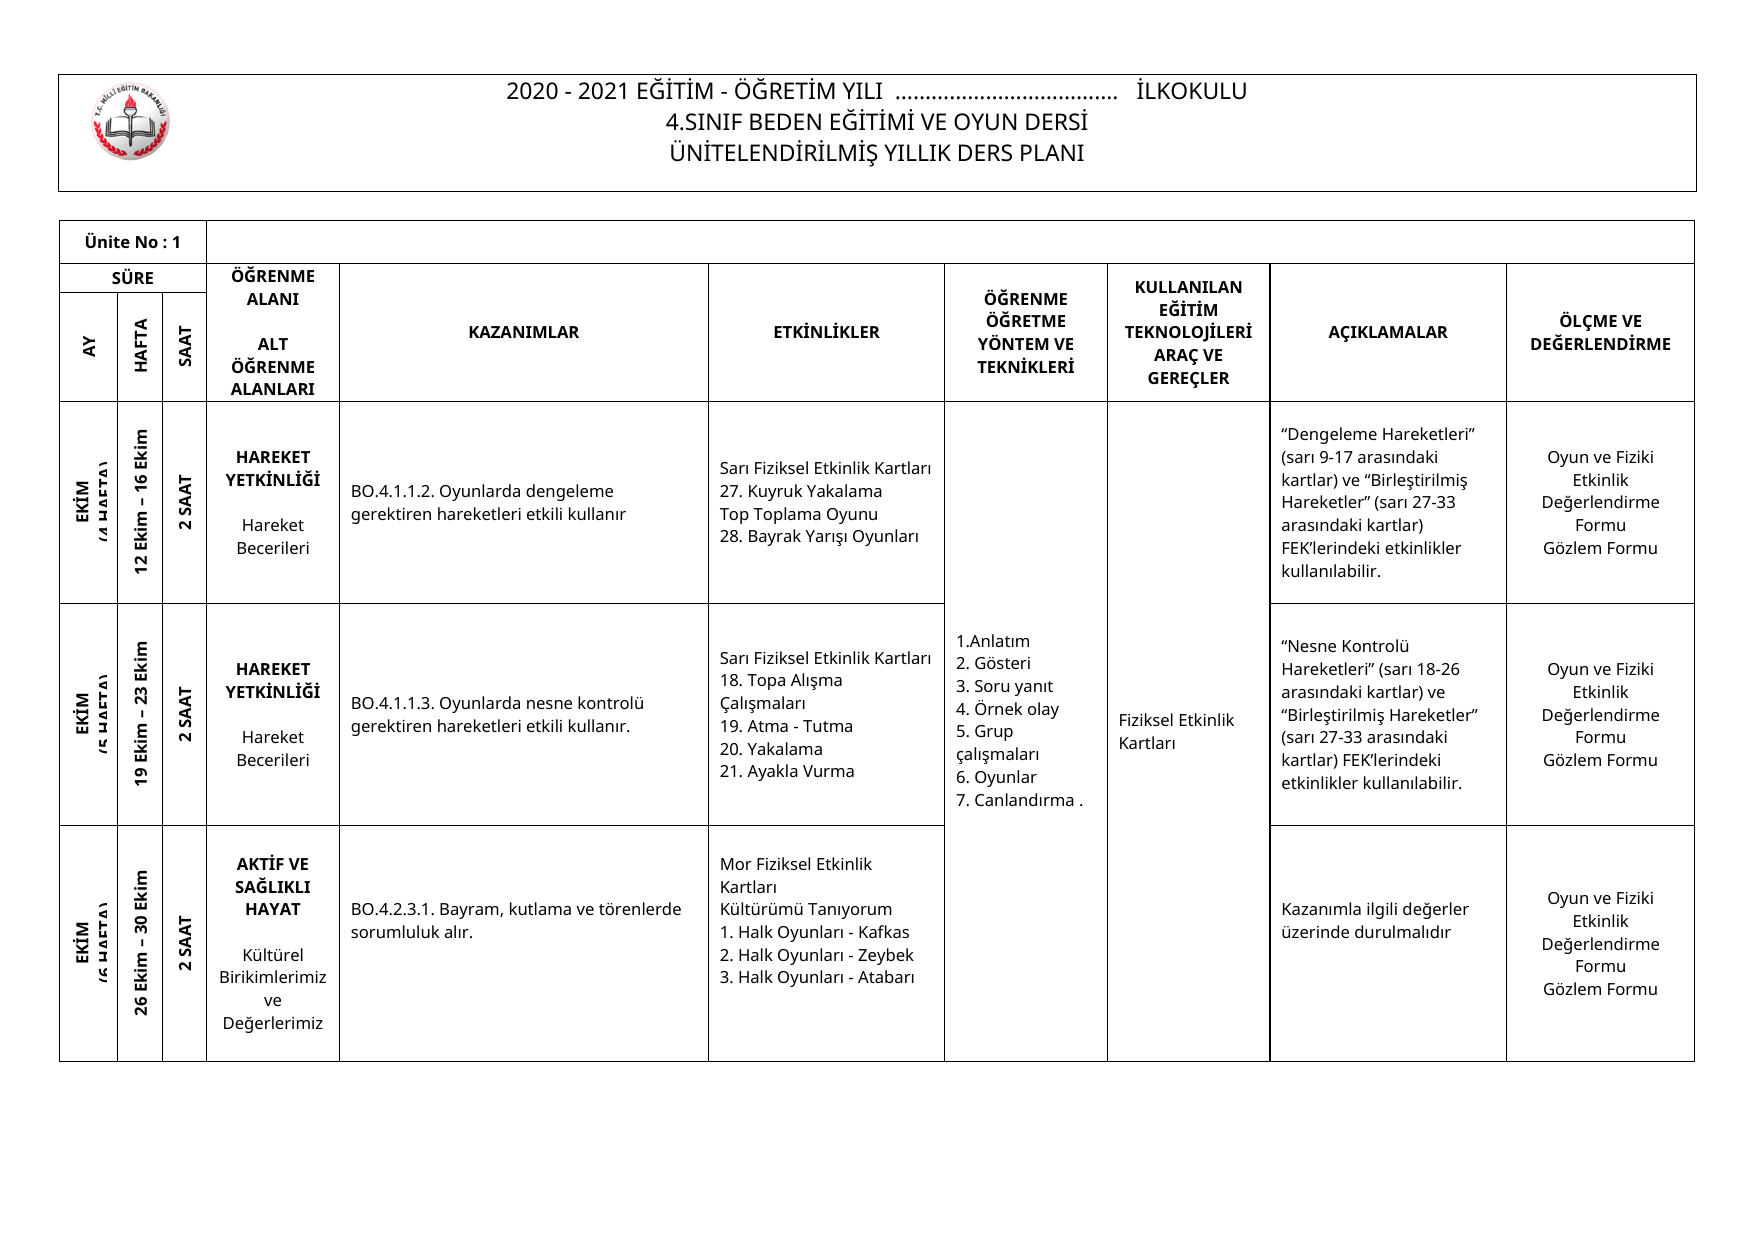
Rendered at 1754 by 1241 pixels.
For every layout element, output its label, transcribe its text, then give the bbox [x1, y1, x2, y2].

table_cell HAFTA [118, 293, 162, 401]
table_cell Mor Fiziksel Etkinlik Kartları Kültürümü Tanıyorum 1. Halk Oyunları - Kafkas 2. Halk Oyunları - Zeybek 3. Halk Oyunları - Atabarı [709, 826, 944, 1061]
table_cell BO.4.2.3.1. Bayram, kutlama ve törenlerde sorumluluk alır. [340, 826, 708, 1061]
table_cell 19 Ekim – 23 Ekim [118, 604, 162, 825]
picture [85, 77, 175, 167]
table_cell AY [60, 293, 117, 401]
table_cell 1.Anlatım 2. Gösteri 3. Soru yanıt 4. Örnek olay 5. Grup çalışmaları 6. Oyunlar 7. Canlandırma . [945, 402, 1107, 1061]
table_header [207, 221, 1694, 263]
table_cell EKİM (5.HAFTA) [60, 604, 117, 825]
table_cell SÜRE [60, 264, 206, 292]
table_cell Kazanımla ilgili değerler üzerinde durulmalıdır [1271, 826, 1506, 1061]
table_cell ÖĞRENME ÖĞRETME YÖNTEM VE TEKNİKLERİ [945, 264, 1107, 401]
table_cell HAREKET YETKİNLİĞİ Hareket Becerileri [207, 604, 339, 825]
table_cell ÖLÇME VE DEĞERLENDİRME [1507, 264, 1694, 401]
table_cell BO.4.1.1.2. Oyunlarda dengeleme gerektiren hareketleri etkili kullanır [340, 402, 708, 603]
table_cell Sarı Fiziksel Etkinlik Kartları 18. Topa Alışma Çalışmaları 19. Atma - Tutma 20. Yakalama 21. Ayakla Vurma [709, 604, 944, 825]
table_cell “Dengeleme Hareketleri” (sarı 9-17 arasındaki kartlar) ve “Birleştirilmiş Hareketler” (sarı 27-33 arasındaki kartlar) FEK’lerindeki etkinlikler kullanılabilir. [1271, 402, 1506, 603]
table_cell BO.4.1.1.3. Oyunlarda nesne kontrolü gerektiren hareketleri etkili kullanır. [340, 604, 708, 825]
table_cell Oyun ve Fiziki Etkinlik Değerlendirme Formu Gözlem Formu [1507, 604, 1694, 825]
table_cell 2 SAAT [163, 826, 206, 1061]
table_cell “Nesne Kontrolü Hareketleri” (sarı 18-26 arasındaki kartlar) ve “Birleştirilmiş Hareketler” (sarı 27-33 arasındaki kartlar) FEK’lerindeki etkinlikler kullanılabilir. [1271, 604, 1506, 825]
table_cell HAREKET YETKİNLİĞİ Hareket Becerileri [207, 402, 339, 603]
table_cell EKİM (4.HAFTA) [60, 402, 117, 603]
table_cell AKTİF VE SAĞLIKLI HAYAT Kültürel Birikimlerimiz ve Değerlerimiz [207, 826, 339, 1061]
table_cell Fiziksel Etkinlik Kartları [1108, 402, 1269, 1061]
table_cell KULLANILAN EĞİTİM TEKNOLOJİLERİ ARAÇ VE GEREÇLER [1108, 264, 1269, 401]
table_cell 2 SAAT [163, 604, 206, 825]
table_cell ÖĞRENME ALANI ALT ÖĞRENME ALANLARI [207, 264, 339, 401]
table_cell SAAT [163, 293, 206, 401]
table_cell KAZANIMLAR [340, 264, 708, 401]
table_cell EKİM (6.HAFTA) [60, 826, 117, 1061]
table_cell AÇIKLAMALAR [1271, 264, 1506, 401]
table_cell Sarı Fiziksel Etkinlik Kartları 27. Kuyruk Yakalama Top Toplama Oyunu 28. Bayrak Yarışı Oyunları [709, 402, 944, 603]
table_cell 12 Ekim – 16 Ekim [118, 402, 162, 603]
table_cell ETKİNLİKLER [709, 264, 944, 401]
table_cell 26 Ekim – 30 Ekim [118, 826, 162, 1061]
table_header Ünite No : 1 [60, 221, 206, 263]
table_cell Oyun ve Fiziki Etkinlik Değerlendirme Formu Gözlem Formu [1507, 826, 1694, 1061]
table_cell 2 SAAT [163, 402, 206, 603]
table_cell Oyun ve Fiziki Etkinlik Değerlendirme Formu Gözlem Formu [1507, 402, 1694, 603]
